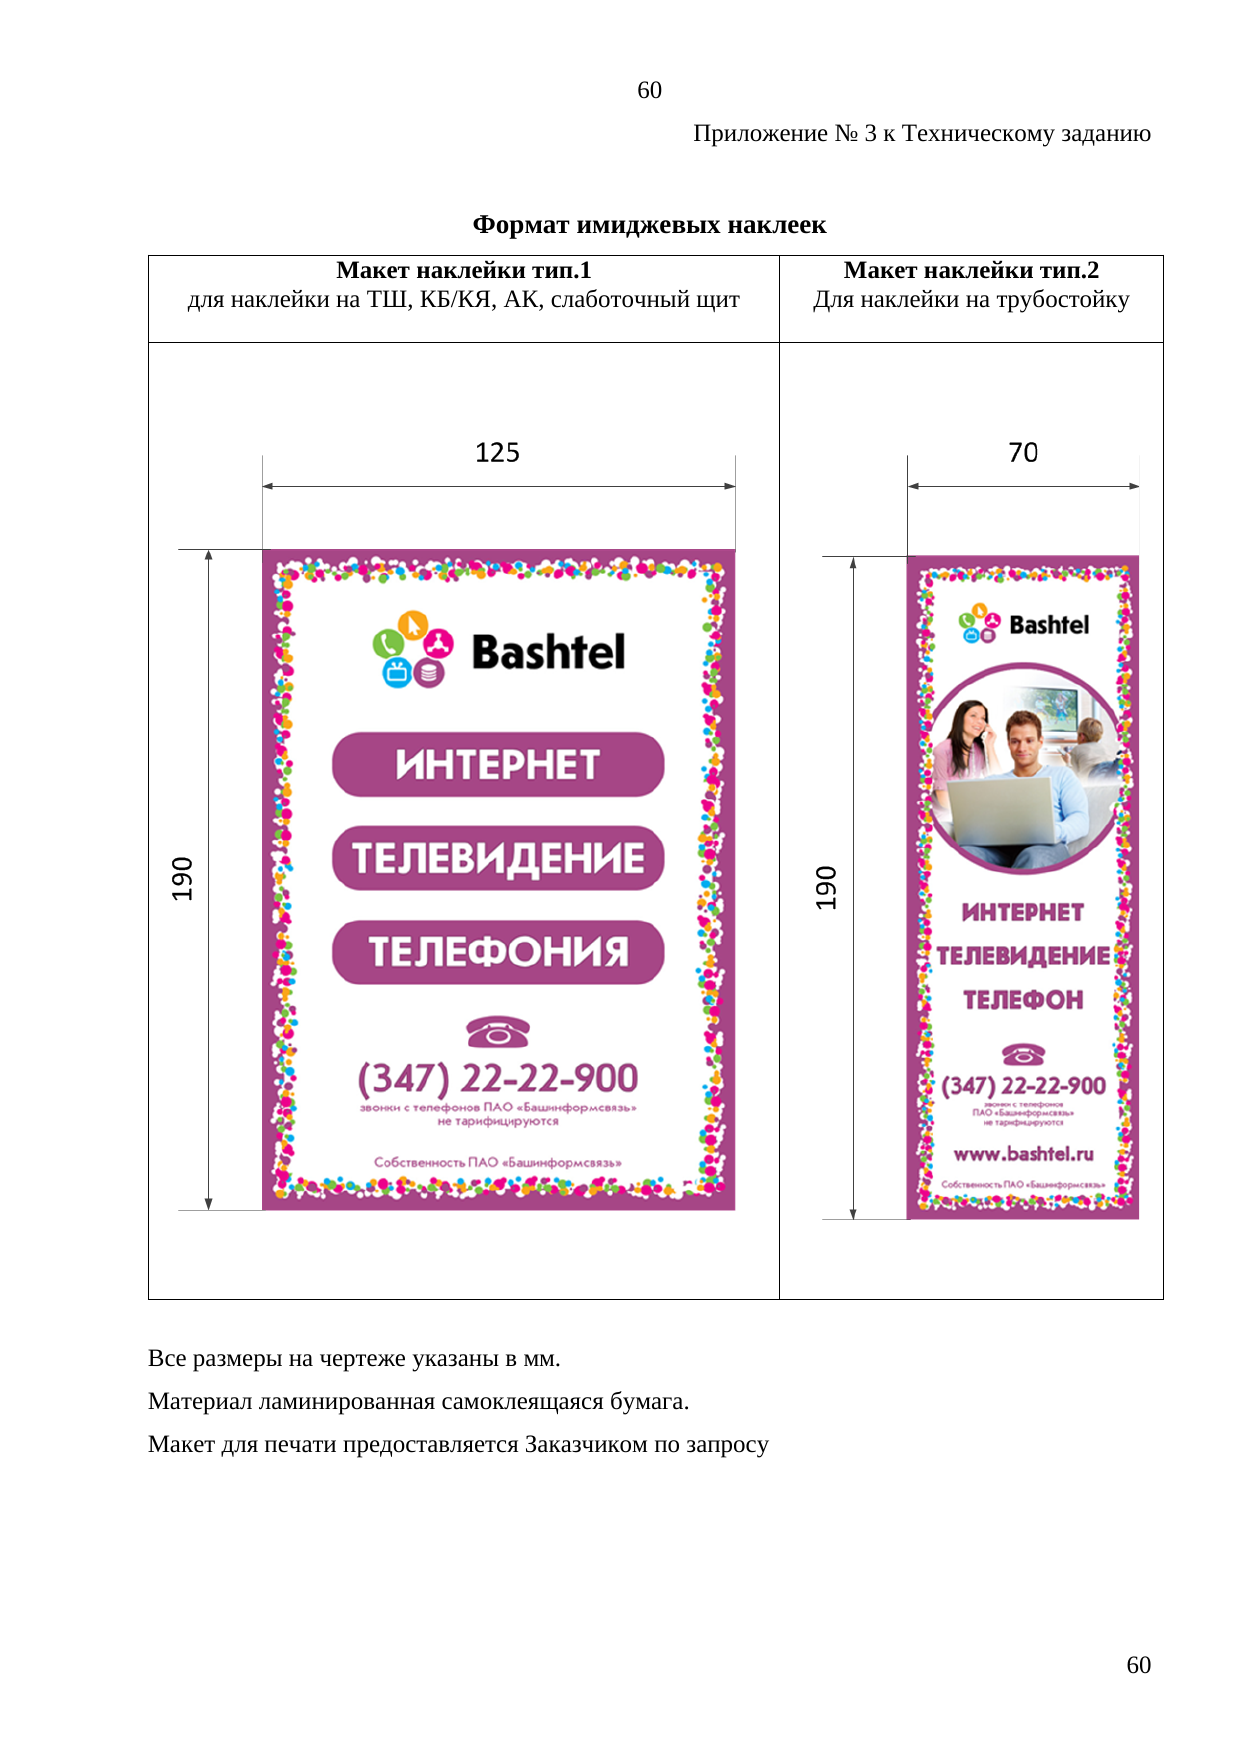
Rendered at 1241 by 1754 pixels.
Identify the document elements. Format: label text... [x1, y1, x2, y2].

text Все размеры на чертеже указаны в мм. [148, 1343, 1152, 1372]
table_header Макет наклейки тип.1 для наклейки на ТШ, КБ/КЯ, АК, слаботочный щит [149, 256, 779, 342]
text Формат имиджевых наклеек [148, 208, 1152, 239]
text Приложение № 3 к Техническому заданию [89, 118, 1152, 147]
picture [159, 429, 736, 1211]
picture [803, 429, 1140, 1220]
table_cell [149, 343, 779, 1299]
text Материал ламинированная самоклеящаяся бумага. [148, 1386, 1152, 1415]
text Макет для печати предоставляется Заказчиком по запросу [148, 1429, 1152, 1458]
table_header Макет наклейки тип.2 Для наклейки на трубостойку [780, 256, 1163, 342]
table_cell [780, 343, 1163, 1299]
